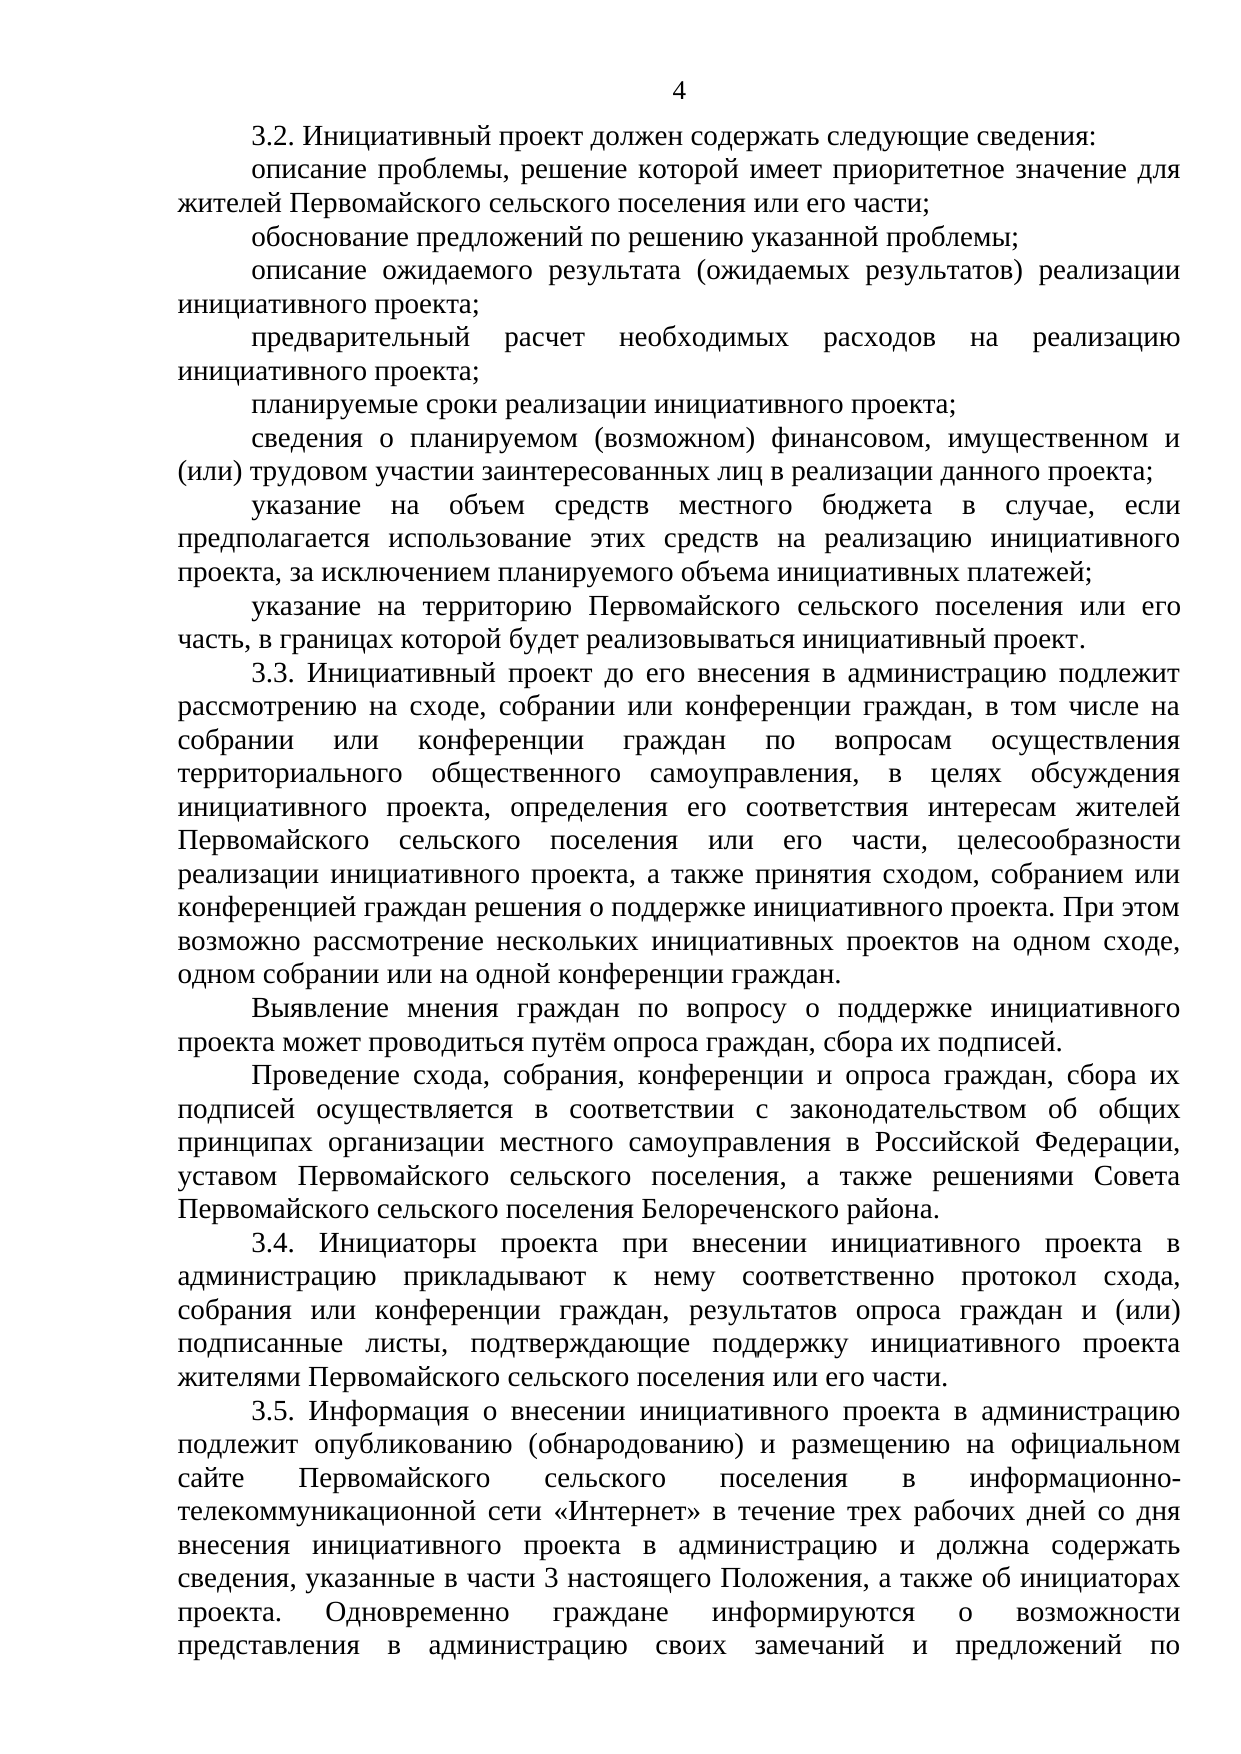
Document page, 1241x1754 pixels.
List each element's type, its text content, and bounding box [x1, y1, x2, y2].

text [177, 1393, 1181, 1661]
text указание на объем средств местного бюджета в случае, если предполагается использование этих средств на реализацию инициативного проекта, за исключением планируемого объема инициативных платежей; [177, 487, 1181, 588]
text 3.2. Инициативный проект должен содержать следующие сведения: [177, 118, 1181, 152]
text планируемые сроки реализации инициативного проекта; [177, 386, 1181, 420]
text 3.3. Инициативный проект до его внесения в администрацию подлежит рассмотрению на сходе, собрании или конференции граждан, в том числе на собрании или конференции граждан по вопросам осуществления территориального общественного самоуправления, в целях обсуждения инициативного проекта, определения его соответствия интересам жителей Первомайского сельского поселения или его части, целесообразности реализации инициативного проекта, а также принятия сходом, собранием или конференцией граждан решения о поддержке инициативного проекта. При этом возможно рассмотрение нескольких инициативных проектов на одном сходе, одном собрании или на одной конференции граждан. [177, 655, 1181, 990]
text 3.4. Инициаторы проекта при внесении инициативного проекта в администрацию прикладывают к нему соответственно протокол схода, собрания или конференции граждан, результатов опроса граждан и (или) подписанные листы, подтверждающие поддержку инициативного проекта жителями Первомайского сельского поселения или его части. [177, 1225, 1181, 1393]
text указание на территорию Первомайского сельского поселения или его часть, в границах которой будет реализовываться инициативный проект. [177, 588, 1181, 655]
text обоснование предложений по решению указанной проблемы; [177, 219, 1181, 252]
text предварительный расчет необходимых расходов на реализацию инициативного проекта; [177, 319, 1181, 386]
text описание проблемы, решение которой имеет приоритетное значение для жителей Первомайского сельского поселения или его части; [177, 152, 1181, 219]
text сведения о планируемом (возможном) финансовом, имущественном и (или) трудовом участии заинтересованных лиц в реализации данного проекта; [177, 420, 1181, 487]
text Выявление мнения граждан по вопросу о поддержке инициативного проекта может проводиться путём опроса граждан, сбора их подписей. [177, 990, 1181, 1057]
text описание ожидаемого результата (ожидаемых результатов) реализации инициативного проекта; [177, 252, 1181, 319]
text Проведение схода, собрания, конференции и опроса граждан, сбора их подписей осуществляется в соответствии с законодательством об общих принципах организации местного самоуправления в Российской Федерации, уставом Первомайского сельского поселения, а также решениями Совета Первомайского сельского поселения Белореченского района. [177, 1057, 1181, 1225]
